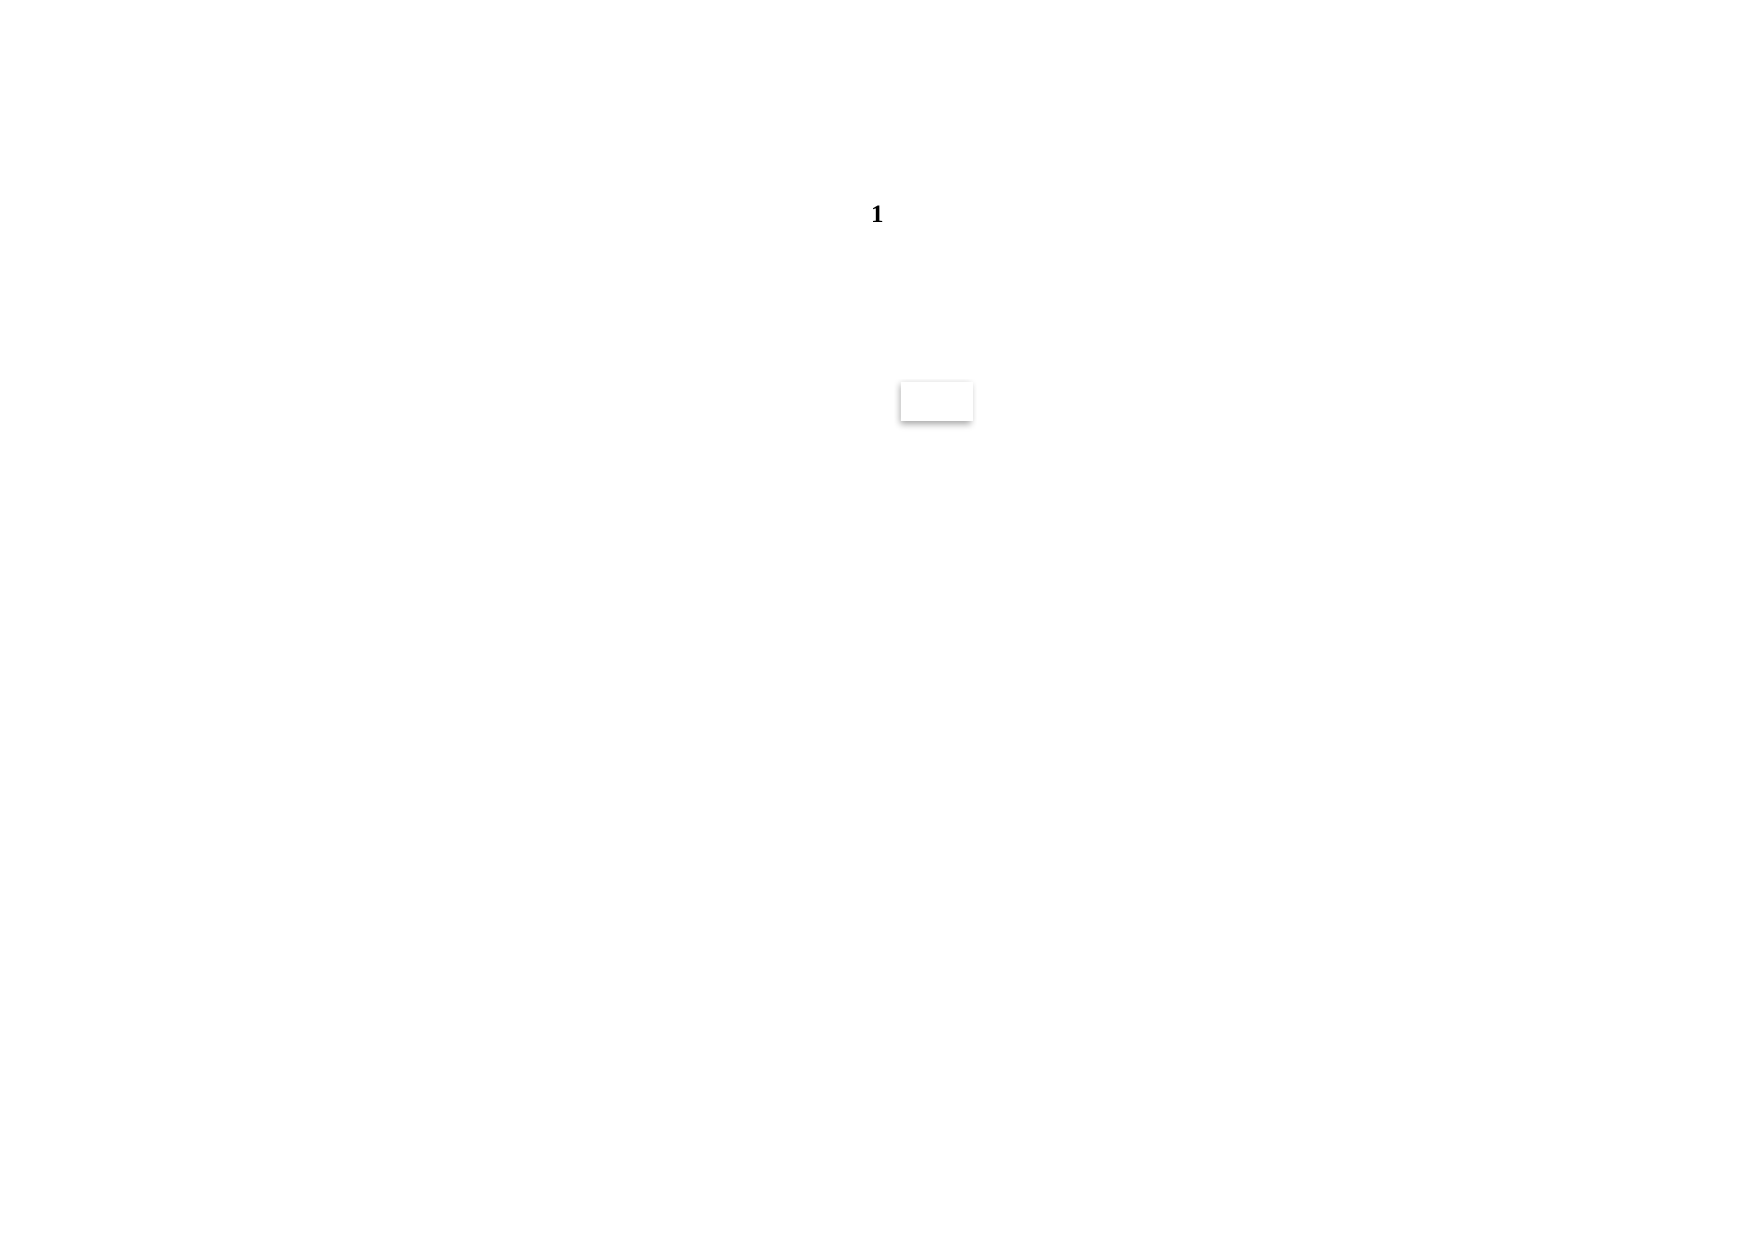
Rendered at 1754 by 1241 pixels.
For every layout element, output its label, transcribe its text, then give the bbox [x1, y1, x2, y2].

text 1 [150, 198, 1604, 230]
